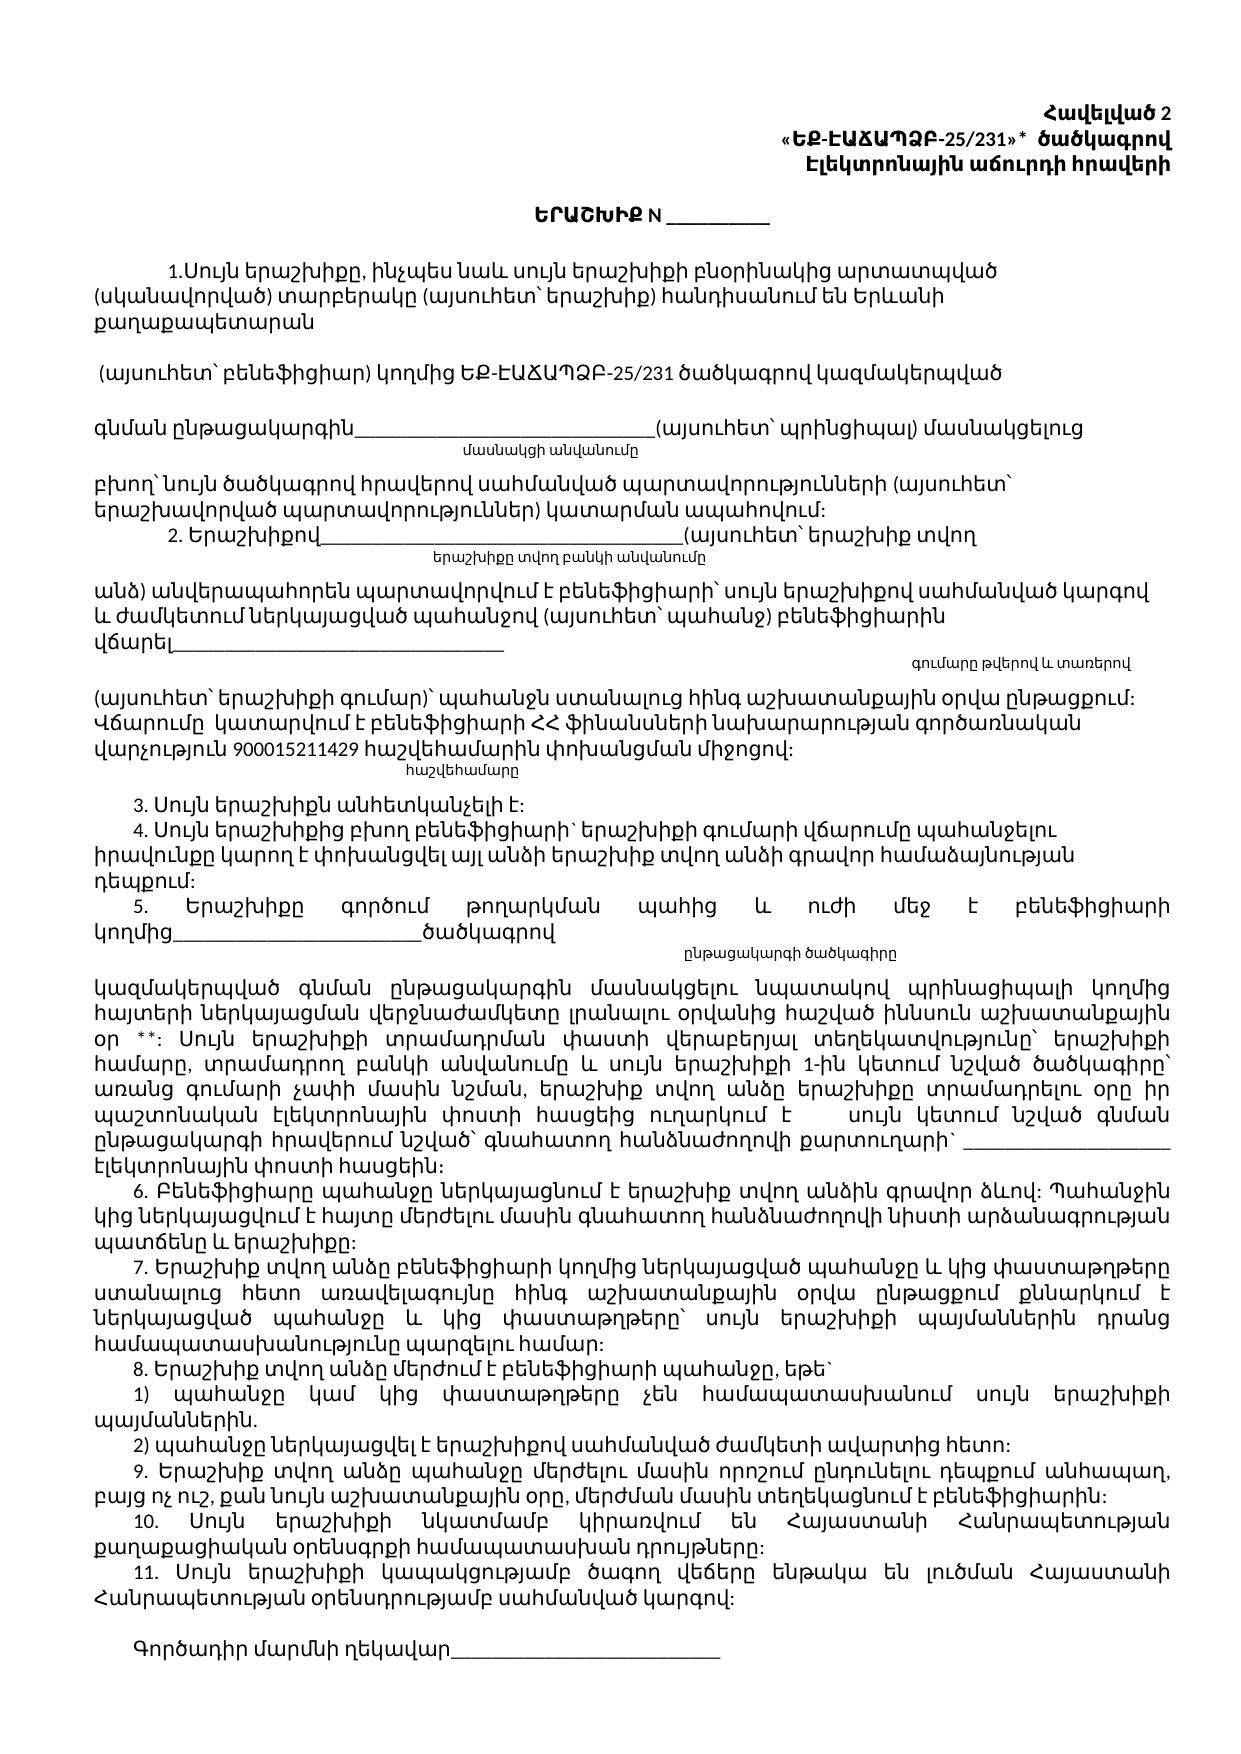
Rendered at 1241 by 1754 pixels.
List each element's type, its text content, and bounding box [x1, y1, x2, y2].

text մասնակցի անվանումը [389, 441, 1171, 472]
text Գործադիր մարմնի ղեկավար__________________________ [94, 1636, 1171, 1661]
text (այսուհետ՝ բենեֆիցիար) կողմից ԵՔ-ԷԱՃԱՊՁԲ-25/231 ծածկագրով կազմակերպված [94, 360, 1171, 416]
text «ԵՔ-ԷԱՃԱՊՁԲ-25/231»* ծածկագրով [94, 126, 1171, 151]
text գնման ընթացակարգին_____________________________(այսուհետ՝ պրինցիպալ) մասնակցելուց [94, 416, 1171, 441]
text անձ) անվերապահորեն պարտավորվում է բենեֆիցիարի՝ սույն երաշխիքով սահմանված կարգով և ժամկետում ներկայացված պահանջով (այսուհետ՝ պահանջ) բենեֆիցիարին վճարել________________________________ [94, 578, 1171, 654]
text երաշխիքը տվող բանկի անվանումը [94, 548, 1171, 578]
text ընթացակարգի ծածկագիրը [610, 944, 1171, 975]
text 4. Սույն երաշխիքից բխող բենեֆիցիարի` երաշխիքի գումարի վճարումը պահանջելու իրավունքը կարող է փոխանցվել այլ անձի երաշխիք տվող անձի գրավոր համաձայնության դեպքում: [94, 817, 1171, 893]
text կազմակերպված գնման ընթացակարգին մասնակցելու նպատակով պրինացիպալի կողմից հայտերի ներկայացման վերջնաժամկետը լրանալու օրվանից հաշված իննսուն աշխատանքային օր **: Սույն երաշխիքի տրամադրման փաստի վերաբերյալ տեղեկատվությունը՝ երաշխիքի համարը, տրամադրող բանկի անվանումը և սույն երաշխիքի 1-ին կետում նշված ծածկագիրը՝ առանց գումարի չափի մասին նշման, երաշխիք տվող անձը երաշխիքը տրամադրելու օրը իր պաշտոնական էլեկտրոնային փոստի հասցեից ուղարկում է սույն կետում նշված գնման ընթացակարգի հրավերում նշված՝ գնահատող հանձնաժողովի քարտուղարի` ____________________ էլեկտրոնային փոստի հասցեին։ [94, 975, 1171, 1178]
text հաշվեհամարը [94, 761, 1171, 792]
text 9. Երաշխիք տվող անձը պահանջը մերժելու մասին որոշում ընդունելու դեպքում անհապաղ, բայց ոչ ուշ, քան նույն աշխատանքային օրը, մերժման մասին տեղեկացնում է բենեֆիցիարին: [94, 1458, 1171, 1509]
text ԵՐԱՇԽԻՔ N __________ [94, 202, 1171, 227]
text 7. Երաշխիք տվող անձը բենեֆիցիարի կողմից ներկայացված պահանջը և կից փաստաթղթերը ստանալուց հետո առավելագույնը հինգ աշխատանքային օրվա ընթացքում քննարկում է ներկայացված պահանջը և կից փաստաթղթերը՝ սույն երաշխիքի պայմաններին դրանց համապատասխանությունը պարզելու համար: [94, 1254, 1171, 1356]
text բխող՝ նույն ծածկագրով հրավերով սահմանված պարտավորությունների (այսուհետ՝ երաշխավորված պարտավորություններ) կատարման ապահովում: [94, 472, 1171, 522]
text 1) պահանջը կամ կից փաստաթղթերը չեն համապատասխանում սույն երաշխիքի պայմաններին. [94, 1382, 1171, 1432]
text 2) պահանջը ներկայացվել է երաշխիքով սահմանված ժամկետի ավարտից հետո: [94, 1432, 1171, 1458]
text 10. Սույն երաշխիքի նկատմամբ կիրառվում են Հայաստանի Հանրապետության քաղաքացիական օրենսգրքի համապատասխան դրույթները: [94, 1509, 1171, 1559]
text 8. Երաշխիք տվող անձը մերժում է բենեֆիցիարի պահանջը, եթե` [94, 1356, 1171, 1382]
text (այսուհետ՝ երաշխիքի գումար)՝ պահանջն ստանալուց հինգ աշխատանքային օրվա ընթացքում: Վճարումը կատարվում է բենեֆիցիարի ՀՀ ֆինանսների նախարարության գործառնական վարչություն 900015211429 հաշվեհամարին փոխանցման միջոցով: [94, 685, 1171, 761]
text Հավելված 2 [94, 100, 1171, 126]
text գումարը թվերով և տառերով [831, 654, 1171, 685]
text 11. Սույն երաշխիքի կապակցությամբ ծագող վեճերը ենթակա են լուծման Հայաստանի Հանրապետության օրենսդրությամբ սահմանված կարգով: [94, 1559, 1171, 1610]
text 3. Սույն երաշխիքն անհետկանչելի է: [94, 792, 1171, 817]
text Էլեկտրոնային աճուրդի հրավերի [94, 151, 1171, 177]
text 2. Երաշխիքով___________________________________(այսուհետ՝ երաշխիք տվող [94, 522, 1171, 548]
text 1.Սույն երաշխիքը, ինչպես նաև սույն երաշխիքի բնօրինակից արտատպված (սկանավորված) տարբերակը (այսուհետ՝ երաշխիք) հանդիսանում են Երևանի քաղաքապետարան [94, 258, 1171, 334]
text 5. Երաշխիքը գործում թողարկման պահից և ուժի մեջ է բենեֆիցիարի կողմից________________________ծածկագրով [94, 893, 1171, 944]
text 6. Բենեֆիցիարը պահանջը ներկայացնում է երաշխիք տվող անձին գրավոր ձևով: Պահանջին կից ներկայացվում է հայտը մերժելու մասին գնահատող հանձնաժողովի նիստի արձանագրության պատճենը և երաշխիքը: [94, 1178, 1171, 1254]
